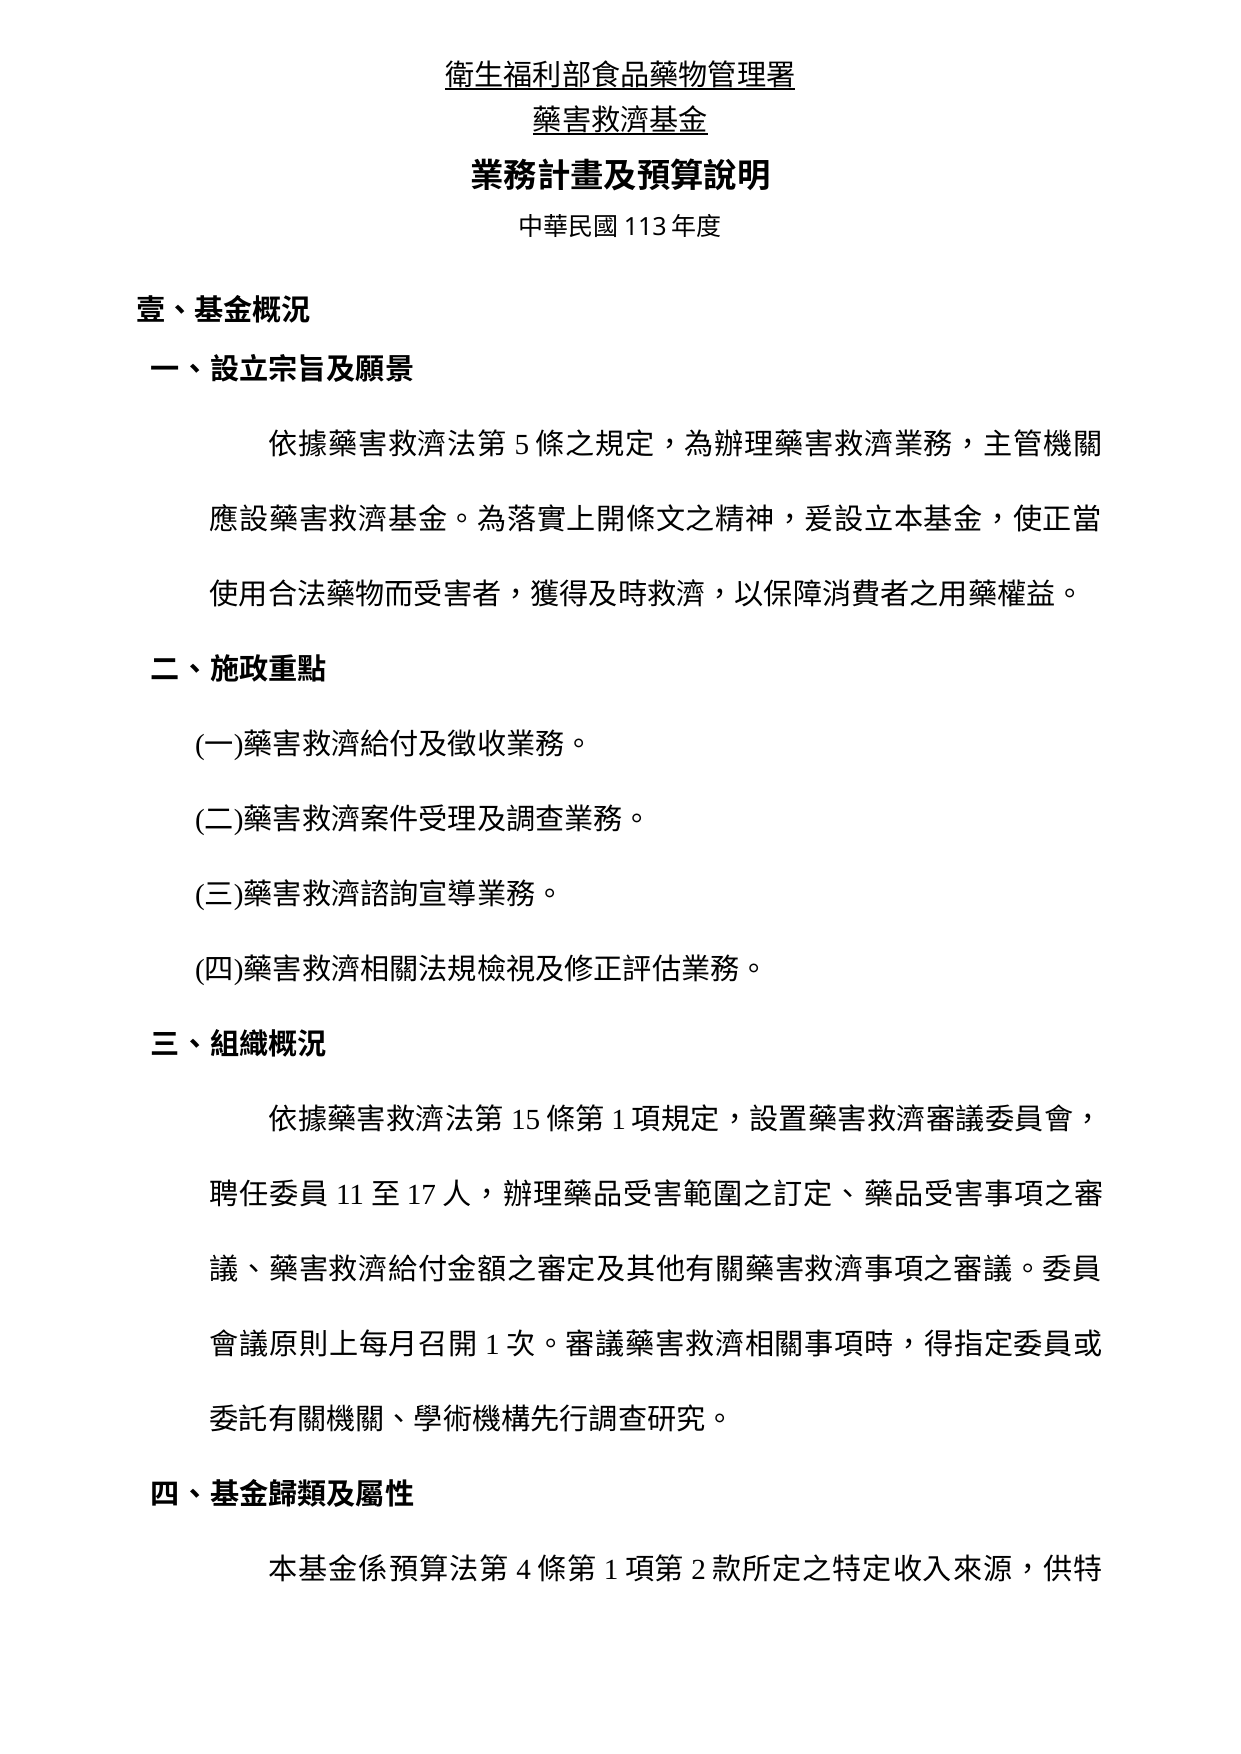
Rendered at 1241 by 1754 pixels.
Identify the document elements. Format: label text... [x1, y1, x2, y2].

text 壹、基金概況 [136, 283, 1104, 329]
list 藥害救濟諮詢宣導業務。 [195, 854, 1104, 929]
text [209, 1529, 1104, 1604]
list 藥害救濟相關法規檢視及修正評估業務。 [195, 929, 1104, 1004]
text 依據藥害救濟法第5條之規定，為辦理藥害救濟業務，主管機關應設藥害救濟基金。為落實上開條文之精神，爰設立本基金，使正當使用合法藥物而受害者，獲得及時救濟，以保障消費者之用藥權益。 [209, 404, 1104, 629]
list 藥害救濟案件受理及調查業務。 [195, 779, 1104, 854]
list 組織概況 [151, 1004, 1104, 1079]
list 施政重點 [151, 629, 1104, 704]
text 依據藥害救濟法第15條第1項規定，設置藥害救濟審議委員會，聘任委員11至17人，辦理藥品受害範圍之訂定、藥品受害事項之審議、藥害救濟給付金額之審定及其他有關藥害救濟事項之審議。委員會議原則上每月召開1次。審議藥害救濟相關事項時，得指定委員或委託有關機關、學術機構先行調查研究。 [209, 1079, 1104, 1454]
list 藥害救濟給付及徵收業務。 [195, 704, 1104, 779]
list 設立宗旨及願景 [151, 329, 1104, 404]
list 基金歸類及屬性 [151, 1454, 1104, 1529]
